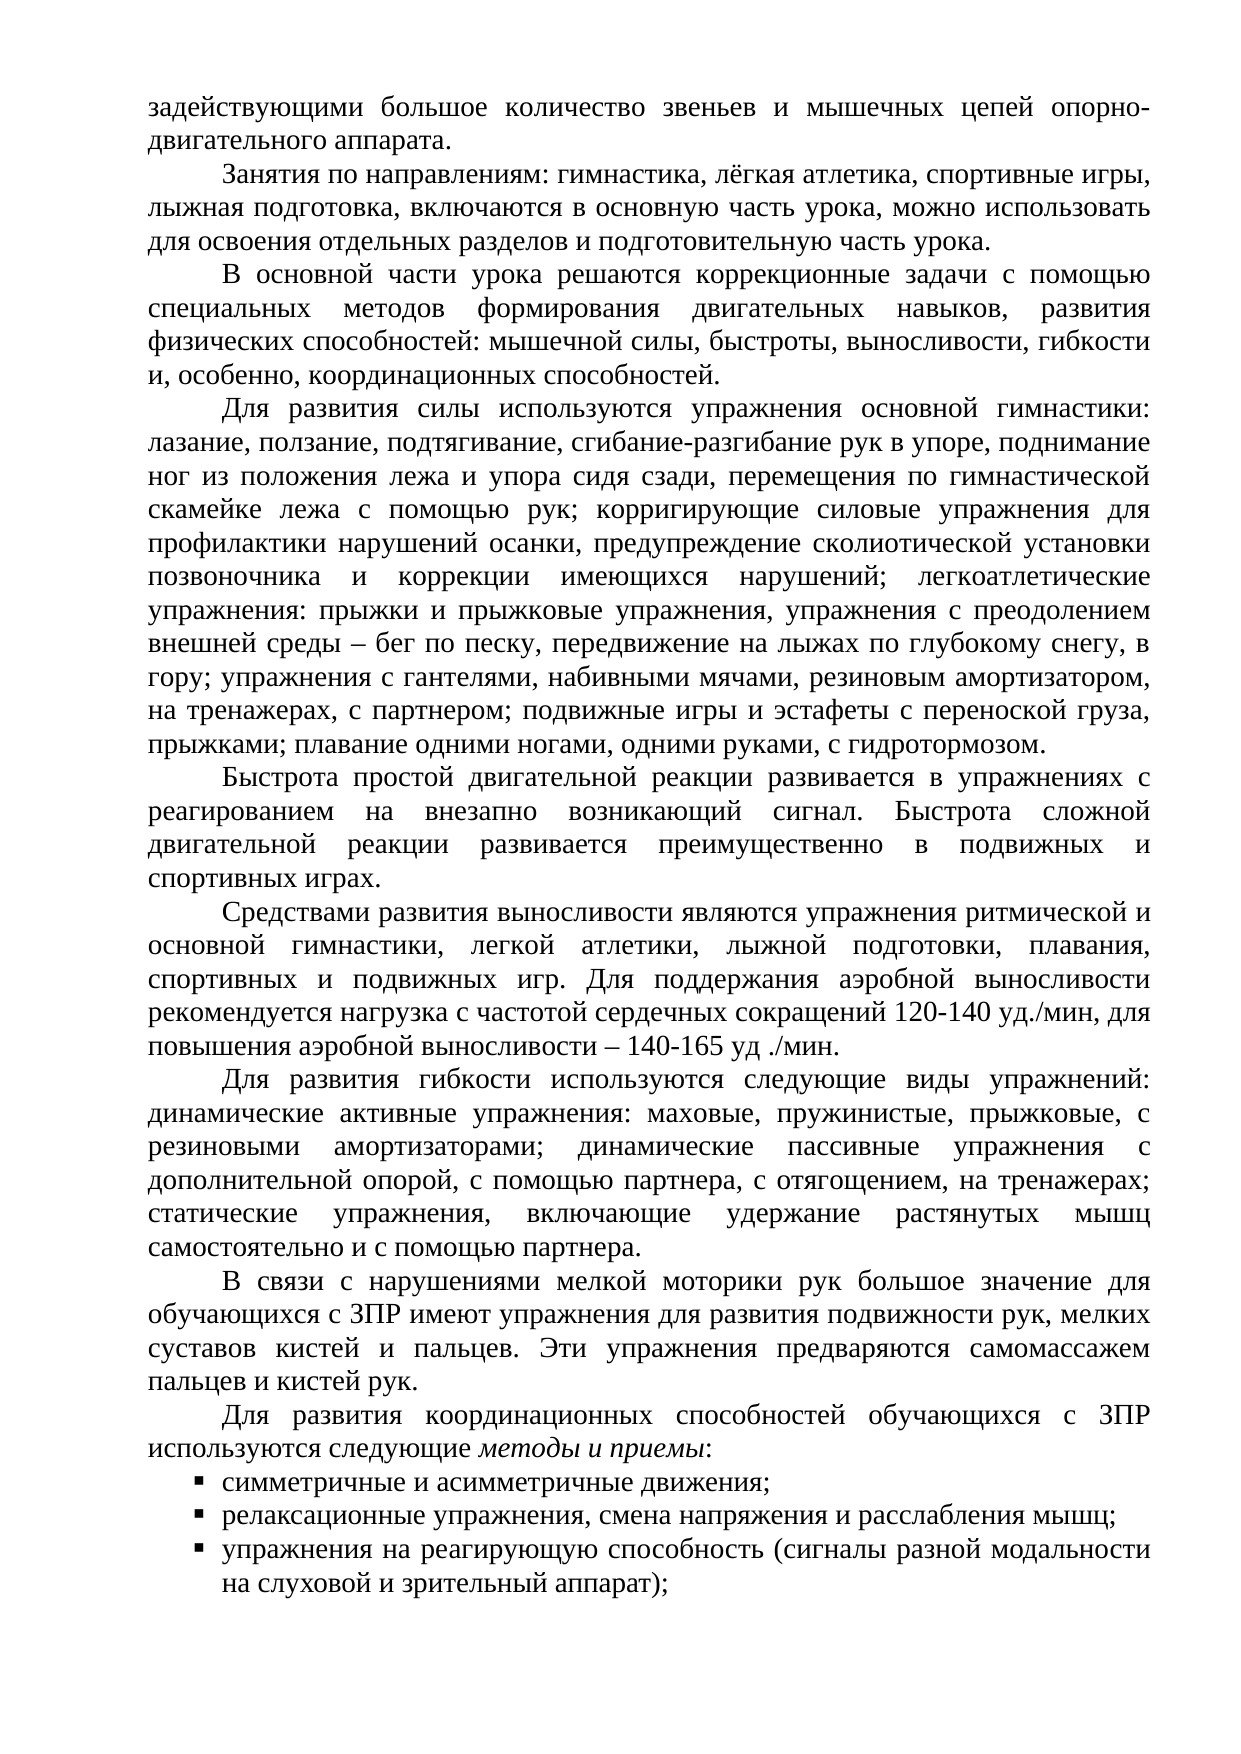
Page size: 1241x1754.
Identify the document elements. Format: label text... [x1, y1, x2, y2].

text Быстрота простой двигательной реакции развивается в упражнениях с реагированием на внезапно возникающий сигнал. Быстрота сложной двигательной реакции развивается преимущественно в подвижных и спортивных играх. [148, 759, 1152, 894]
text В связи с нарушениями мелкой моторики рук большое значение для обучающихся с ЗПР имеют упражнения для развития подвижности рук, мелких суставов кистей и пальцев. Эти упражнения предваряются самомассажем пальцев и кистей рук. [148, 1263, 1152, 1397]
list релаксационные упражнения, смена напряжения и расслабления мышц; [192, 1497, 1152, 1531]
list симметричные и асимметричные движения; [192, 1464, 1152, 1497]
text В основной части урока решаются коррекционные задачи с помощью специальных методов формирования двигательных навыков, развития физических способностей: мышечной силы, быстроты, выносливости, гибкости и, особенно, координационных способностей. [148, 256, 1152, 391]
text Для развития силы используются упражнения основной гимнастики: лазание, ползание, подтягивание, сгибание-разгибание рук в упоре, поднимание ног из положения лежа и упора сидя сзади, перемещения по гимнастической скамейке лежа с помощью рук; корригирующие силовые упражнения для профилактики нарушений осанки, предупреждение сколиотической установки позвоночника и коррекции имеющихся нарушений; легкоатлетические упражнения: прыжки и прыжковые упражнения, упражнения с преодолением внешней среды – бег по песку, передвижение на лыжах по глубокому снегу, в гору; упражнения с гантелями, набивными мячами, резиновым амортизатором, на тренажерах, с партнером; подвижные игры и эстафеты с переноской груза, прыжками; плавание одними ногами, одними руками, с гидротормозом. [148, 391, 1152, 759]
text Для развития гибкости используются следующие виды упражнений: динамические активные упражнения: маховые, пружинистые, прыжковые, с резиновыми амортизаторами; динамические пассивные упражнения с дополнительной опорой, с помощью партнера, с отягощением, на тренажерах; статические упражнения, включающие удержание растянутых мышц самостоятельно и с помощью партнера. [148, 1061, 1152, 1263]
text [148, 89, 1152, 156]
text Занятия по направлениям: гимнастика, лёгкая атлетика, спортивные игры, лыжная подготовка, включаются в основную часть урока, можно использовать для освоения отдельных разделов и подготовительную часть урока. [148, 156, 1152, 256]
text Для развития координационных способностей обучающихся с ЗПР используются следующие методы и приемы: [148, 1397, 1152, 1464]
text Средствами развития выносливости являются упражнения ритмической и основной гимнастики, легкой атлетики, лыжной подготовки, плавания, спортивных и подвижных игр. Для поддержания аэробной выносливости рекомендуется нагрузка с частотой сердечных сокращений 120-140 уд./мин, для повышения аэробной выносливости – 140-165 уд ./мин. [148, 894, 1152, 1061]
list упражнения на реагирующую способность (сигналы разной модальности на слуховой и зрительный аппарат); [192, 1531, 1152, 1598]
